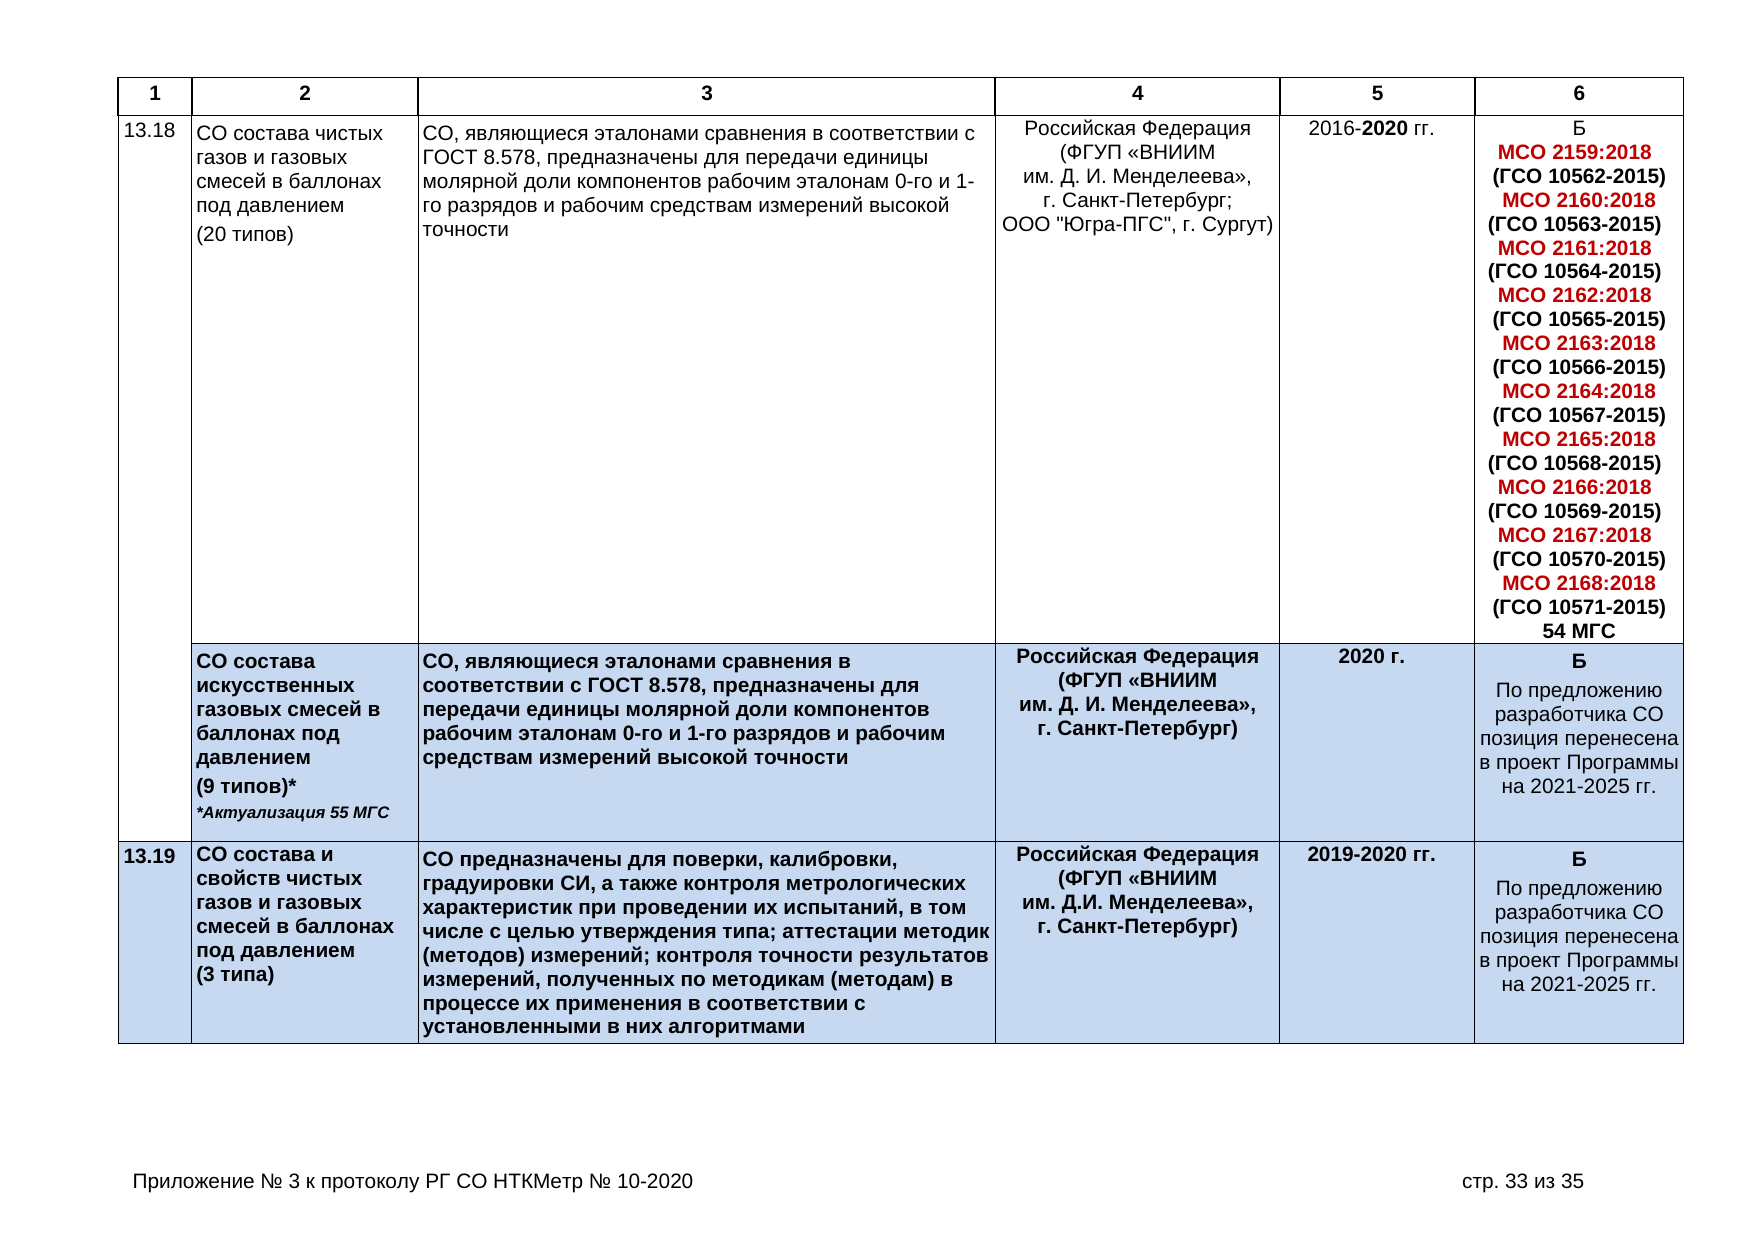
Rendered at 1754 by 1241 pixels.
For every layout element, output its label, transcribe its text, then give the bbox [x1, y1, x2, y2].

table_cell СО, являющиеся эталонами сравнения в соответствии с ГОСТ 8.578, предназначены для передачи единицы молярной доли компонентов рабочим эталонам 0-го и 1-го разрядов и рабочим средствам измерений высокой точности [419, 116, 995, 643]
table_cell Б По предложению разработчика СО позиция перенесена в проект Программы на 2021-2025 гг. [1475, 644, 1683, 841]
table_cell СО состава и свойств чистых газов и газовых смесей в баллонах под давлением (3 типа) [192, 842, 418, 1043]
table_header 3 [419, 78, 994, 114]
table_cell СО состава искусственных газовых смесей в баллонах под давлением (9 типов)* *Актуализация 55 МГС [192, 644, 418, 841]
table_cell СО предназначены для поверки, калибровки, градуировки СИ, а также контроля метрологических характеристик при проведении их испытаний, в том числе с целью утверждения типа; аттестации методик (методов) измерений; контроля точности результатов измерений, полученных по методикам (методам) в процессе их применения в соответствии с установленными в них алгоритмами [419, 842, 995, 1043]
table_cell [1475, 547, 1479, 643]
table_header 4 [996, 78, 1279, 114]
table_cell 2020 г. [1280, 644, 1474, 841]
table_cell СО состава чистых газов и газовых смесей в баллонах под давлением (20 типов) [192, 116, 418, 643]
table_cell Российская Федерация (ФГУП «ВНИИМ им. Д. И. Менделеева», г. Санкт-Петербург; ООО "Югра-ПГС", г. Сургут) [996, 116, 1279, 643]
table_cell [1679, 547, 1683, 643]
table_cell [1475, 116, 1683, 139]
table_cell СО, являющиеся эталонами сравнения в соответствии с ГОСТ 8.578, предназначены для передачи единицы молярной доли компонентов рабочим эталонам 0-го и 1-го разрядов и рабочим средствам измерений высокой точности [419, 644, 995, 841]
table_cell Российская Федерация (ФГУП «ВНИИМ им. Д. И. Менделеева», г. Санкт-Петербург) [996, 644, 1279, 841]
table_header 1 [119, 78, 191, 114]
table_cell 13.19 [119, 842, 191, 1043]
table_header 6 [1476, 78, 1683, 114]
table_cell 13.18 [119, 116, 191, 841]
table_cell Российская Федерация (ФГУП «ВНИИМ им. Д.И. Менделеева», г. Санкт-Петербург) [996, 842, 1279, 1043]
table_header 5 [1281, 78, 1474, 114]
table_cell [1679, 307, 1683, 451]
table_header 2 [193, 78, 417, 114]
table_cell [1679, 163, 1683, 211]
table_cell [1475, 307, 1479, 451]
table_cell 2019-2020 гг. [1280, 842, 1474, 1043]
table_cell 2016-2020 гг. [1280, 116, 1474, 643]
table_cell Б По предложению разработчика СО позиция перенесена в проект Программы на 2021-2025 гг. [1475, 842, 1683, 1043]
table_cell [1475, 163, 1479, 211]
